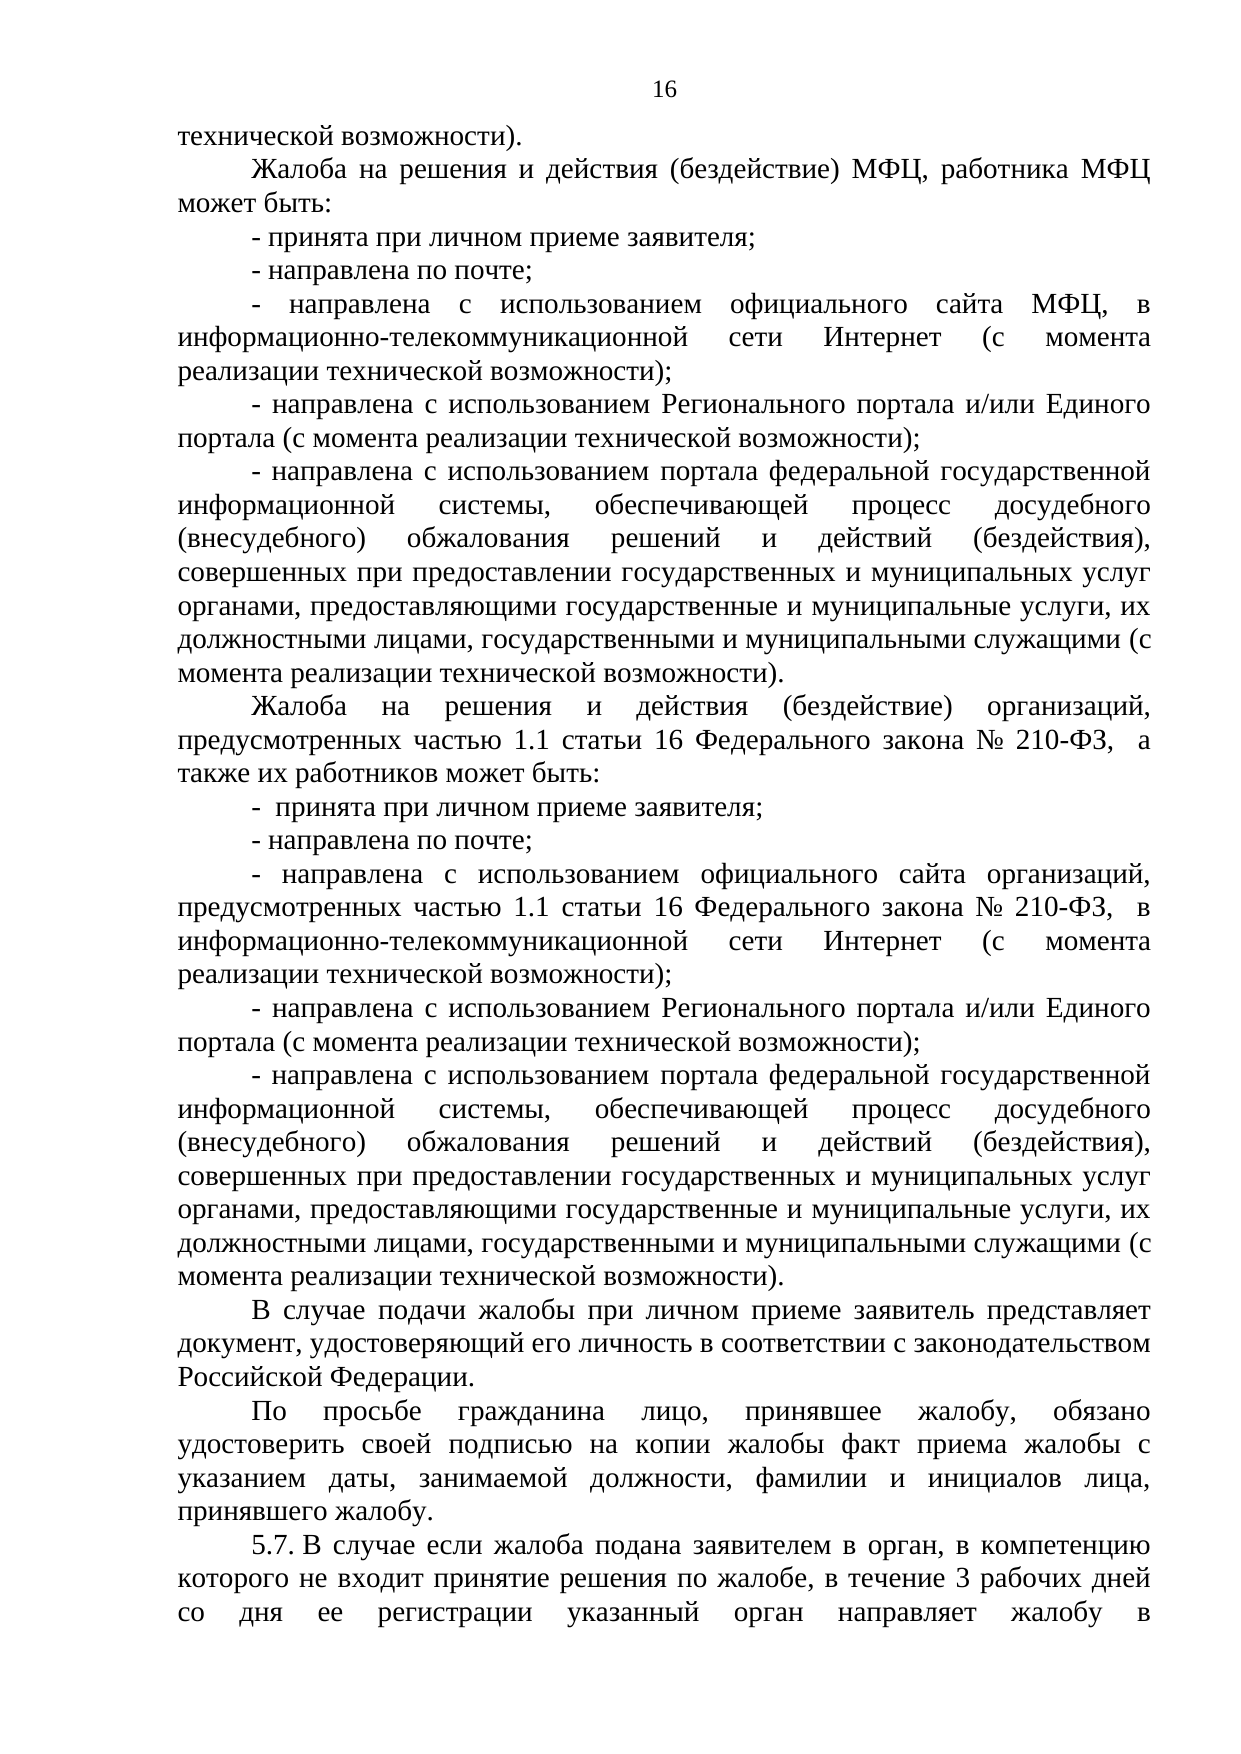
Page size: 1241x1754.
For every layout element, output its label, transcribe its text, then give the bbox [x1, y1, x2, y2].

text Жалоба на решения и действия (бездействие) организаций, предусмотренных частью 1.1 статьи 16 Федерального закона № 210-ФЗ, а также их работников может быть: [177, 688, 1152, 789]
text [177, 1527, 1152, 1627]
text - направлена с использованием портала федеральной государственной информационной системы, обеспечивающей процесс досудебного (внесудебного) обжалования решений и действий (бездействия), совершенных при предоставлении государственных и муниципальных услуг органами, предоставляющими государственные и муниципальные услуги, их должностными лицами, государственными и муниципальными служащими (с момента реализации технической возможности). [177, 453, 1152, 688]
text - направлена с использованием портала федеральной государственной информационной системы, обеспечивающей процесс досудебного (внесудебного) обжалования решений и действий (бездействия), совершенных при предоставлении государственных и муниципальных услуг органами, предоставляющими государственные и муниципальные услуги, их должностными лицами, государственными и муниципальными служащими (с момента реализации технической возможности). [177, 1057, 1152, 1292]
text - направлена по почте; [177, 822, 1152, 856]
text - принята при личном приеме заявителя; [177, 219, 1152, 252]
text - направлена с использованием официального сайта организаций, предусмотренных частью 1.1 статьи 16 Федерального закона № 210-ФЗ, в информационно-телекоммуникационной сети Интернет (с момента реализации технической возможности); [177, 856, 1152, 990]
text - принята при личном приеме заявителя; [177, 789, 1152, 822]
text В случае подачи жалобы при личном приеме заявитель представляет документ, удостоверяющий его личность в соответствии с законодательством Российской Федерации. [177, 1292, 1152, 1393]
text По просьбе гражданина лицо, принявшее жалобу, обязано удостоверить своей подписью на копии жалобы факт приема жалобы с указанием даты, занимаемой должности, фамилии и инициалов лица, принявшего жалобу. [177, 1393, 1152, 1527]
text - направлена с использованием Регионального портала и/или Единого портала (с момента реализации технической возможности); [177, 990, 1152, 1057]
text - направлена с использованием Регионального портала и/или Единого портала (с момента реализации технической возможности); [177, 386, 1152, 453]
text - направлена с использованием официального сайта МФЦ, в информационно-телекоммуникационной сети Интернет (с момента реализации технической возможности); [177, 286, 1152, 386]
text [177, 118, 1152, 152]
text Жалоба на решения и действия (бездействие) МФЦ, работника МФЦ может быть: [177, 152, 1152, 219]
text - направлена по почте; [177, 252, 1152, 286]
